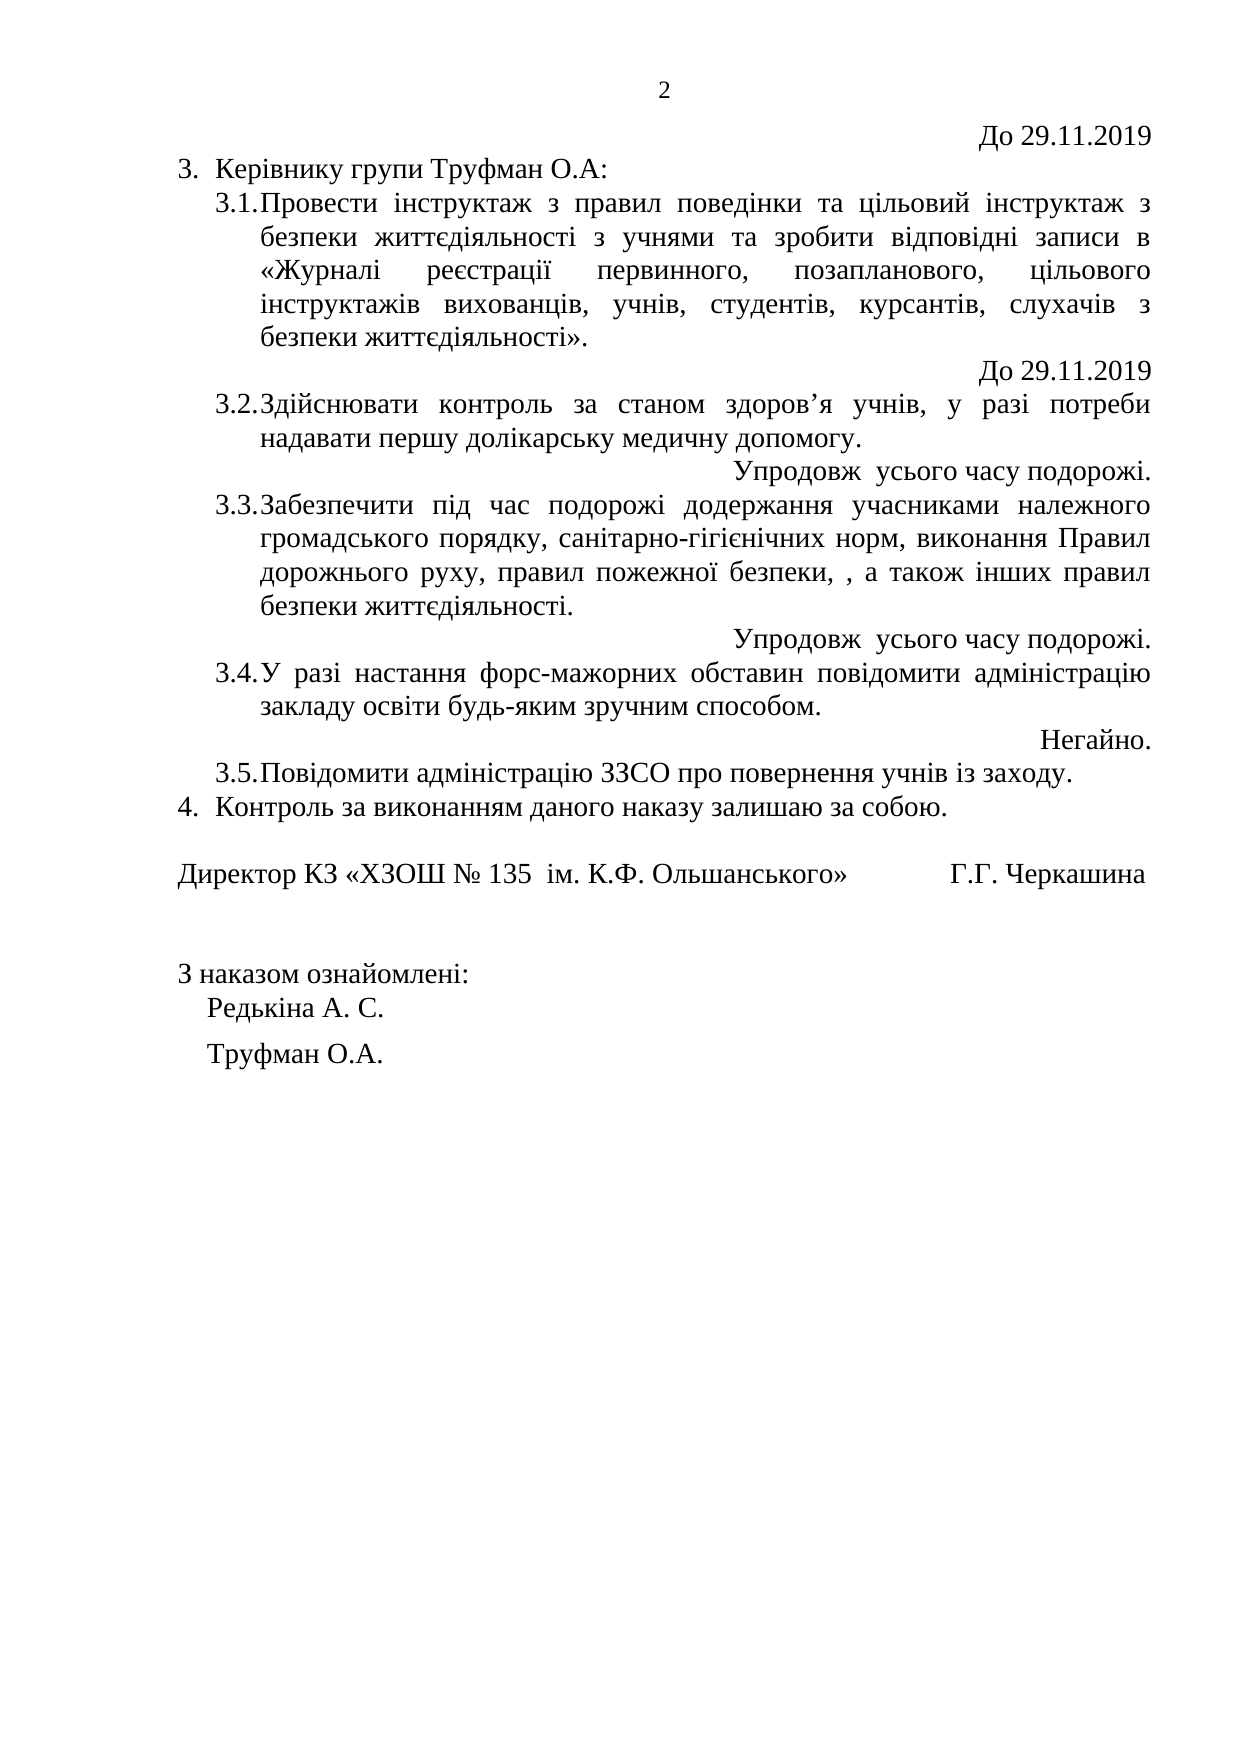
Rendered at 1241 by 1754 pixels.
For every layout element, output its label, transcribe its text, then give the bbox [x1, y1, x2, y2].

list Повідомити адміністрацію ЗЗСО про повернення учнів із заходу. [215, 755, 1152, 789]
text Редькіна А. С. [207, 990, 1152, 1024]
list Провести інструктаж з правил поведінки та цільовий інструктаж з безпеки життєдіяльності з учнями та зробити відповідні записи в «Журналі реєстрації первинного, позапланового, цільового інструктажів вихованців, учнів, студентів, курсантів, слухачів з безпеки життєдіяльності». [215, 185, 1152, 353]
text Упродовж усього часу подорожі. [177, 621, 1152, 655]
list У разі настання форс-мажорних обставин повідомити адміністрацію закладу освіти будь-яким зручним способом. [215, 655, 1152, 722]
list Керівнику групи Труфман О.А: [177, 152, 1152, 185]
text До 29.11.2019 [177, 118, 1152, 152]
text Труфман О.А. [207, 1036, 1152, 1070]
text З наказом ознайомлені: [177, 957, 1152, 990]
list Забезпечити під час подорожі додержання учасниками належного громадського порядку, санітарно-гігієнічних норм, виконання Правил дорожнього руху, правил пожежної безпеки, , а також інших правил безпеки життєдіяльності. [215, 487, 1152, 621]
text Негайно. [177, 722, 1152, 755]
text Директор КЗ «ХЗОШ № 135 ім. К.Ф. Ольшанського» Г.Г. Черкашина [177, 856, 1152, 889]
text До 29.11.2019 [177, 353, 1152, 386]
text Упродовж усього часу подорожі. [177, 453, 1152, 487]
list Контроль за виконанням даного наказу залишаю за собою. [177, 789, 1152, 822]
list Здійснювати контроль за станом здоров’я учнів, у разі потреби надавати першу долікарську медичну допомогу. [215, 386, 1152, 453]
